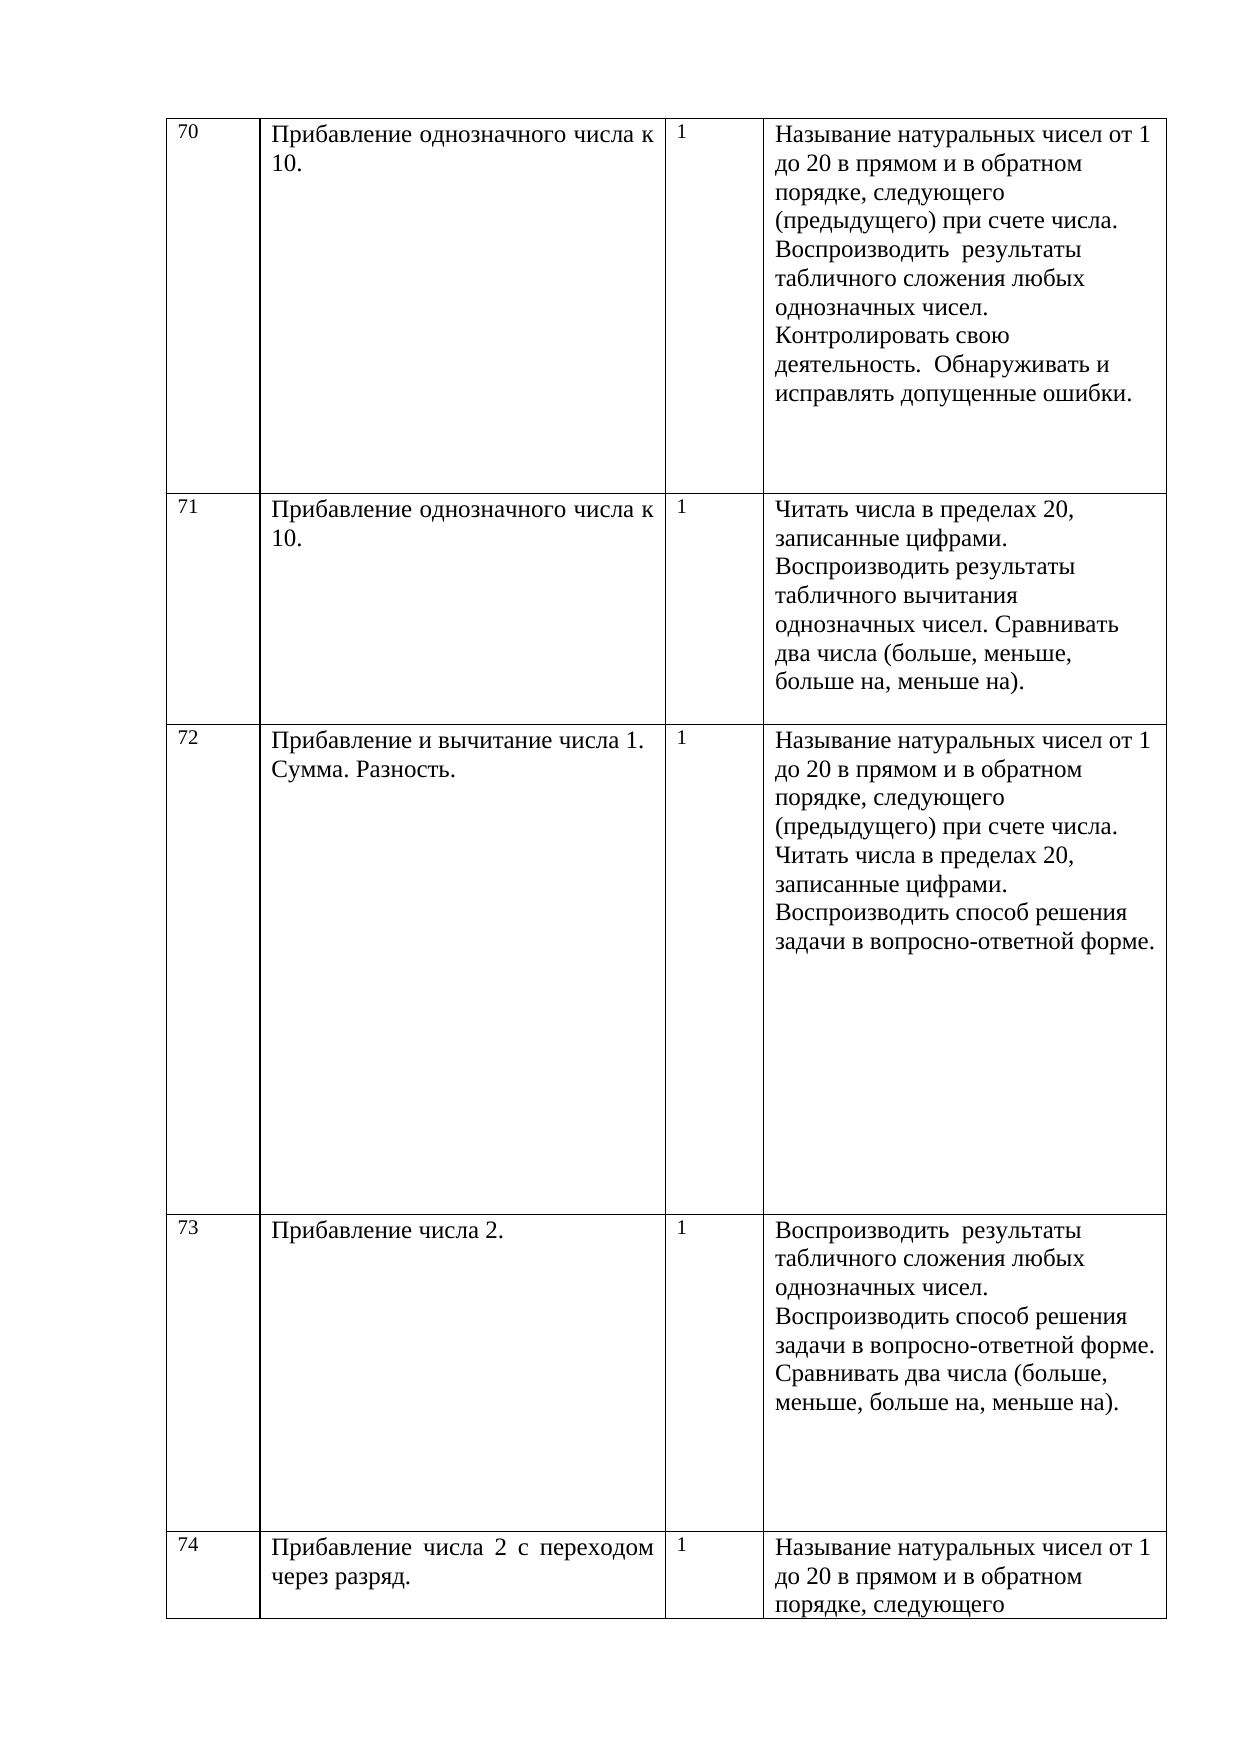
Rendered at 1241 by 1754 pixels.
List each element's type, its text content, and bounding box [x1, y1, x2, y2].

table_cell 1 [666, 494, 763, 724]
table_cell 1 [666, 1532, 763, 1618]
table_cell Прибавление и вычитание числа 1. Сумма. Разность. [261, 725, 665, 1214]
table_cell 70 [167, 119, 259, 493]
table_cell 1 [666, 119, 763, 493]
table_cell 1 [666, 1215, 763, 1531]
table_cell Читать числа в пределах 20, записанные цифрами. Воспроизводить результаты табличного вычитания однозначных чисел. Сравнивать два числа (больше, меньше, больше на, меньше на). [764, 494, 1166, 724]
table_cell Прибавление однозначного числа к 10. [261, 119, 665, 493]
table_cell Называние натуральных чисел от 1 до 20 в прямом и в обратном порядке, следующего (предыдущего) при счете числа. Читать числа в пределах 20, записанные цифрами. Воспроизводить способ решения задачи в вопросно-ответной форме. [764, 725, 1166, 1214]
table_cell Прибавление числа 2. [261, 1215, 665, 1531]
table_cell 72 [167, 725, 259, 1214]
table_cell 74 [167, 1532, 259, 1618]
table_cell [764, 1532, 1166, 1618]
table_cell Воспроизводить результаты табличного сложения любых однозначных чисел. Воспроизводить способ решения задачи в вопросно-ответной форме. Сравнивать два числа (больше, меньше, больше на, меньше на). [764, 1215, 1166, 1531]
table_cell 1 [666, 725, 763, 1214]
table_cell Прибавление однозначного числа к 10. [261, 494, 665, 724]
table_cell 71 [167, 494, 259, 724]
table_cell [261, 1532, 665, 1618]
table_cell 73 [167, 1215, 259, 1531]
table_cell Называние натуральных чисел от 1 до 20 в прямом и в обратном порядке, следующего (предыдущего) при счете числа. Воспроизводить результаты табличного сложения любых однозначных чисел. Контролировать свою деятельность. Обнаруживать и исправлять допущенные ошибки. [764, 119, 1166, 493]
